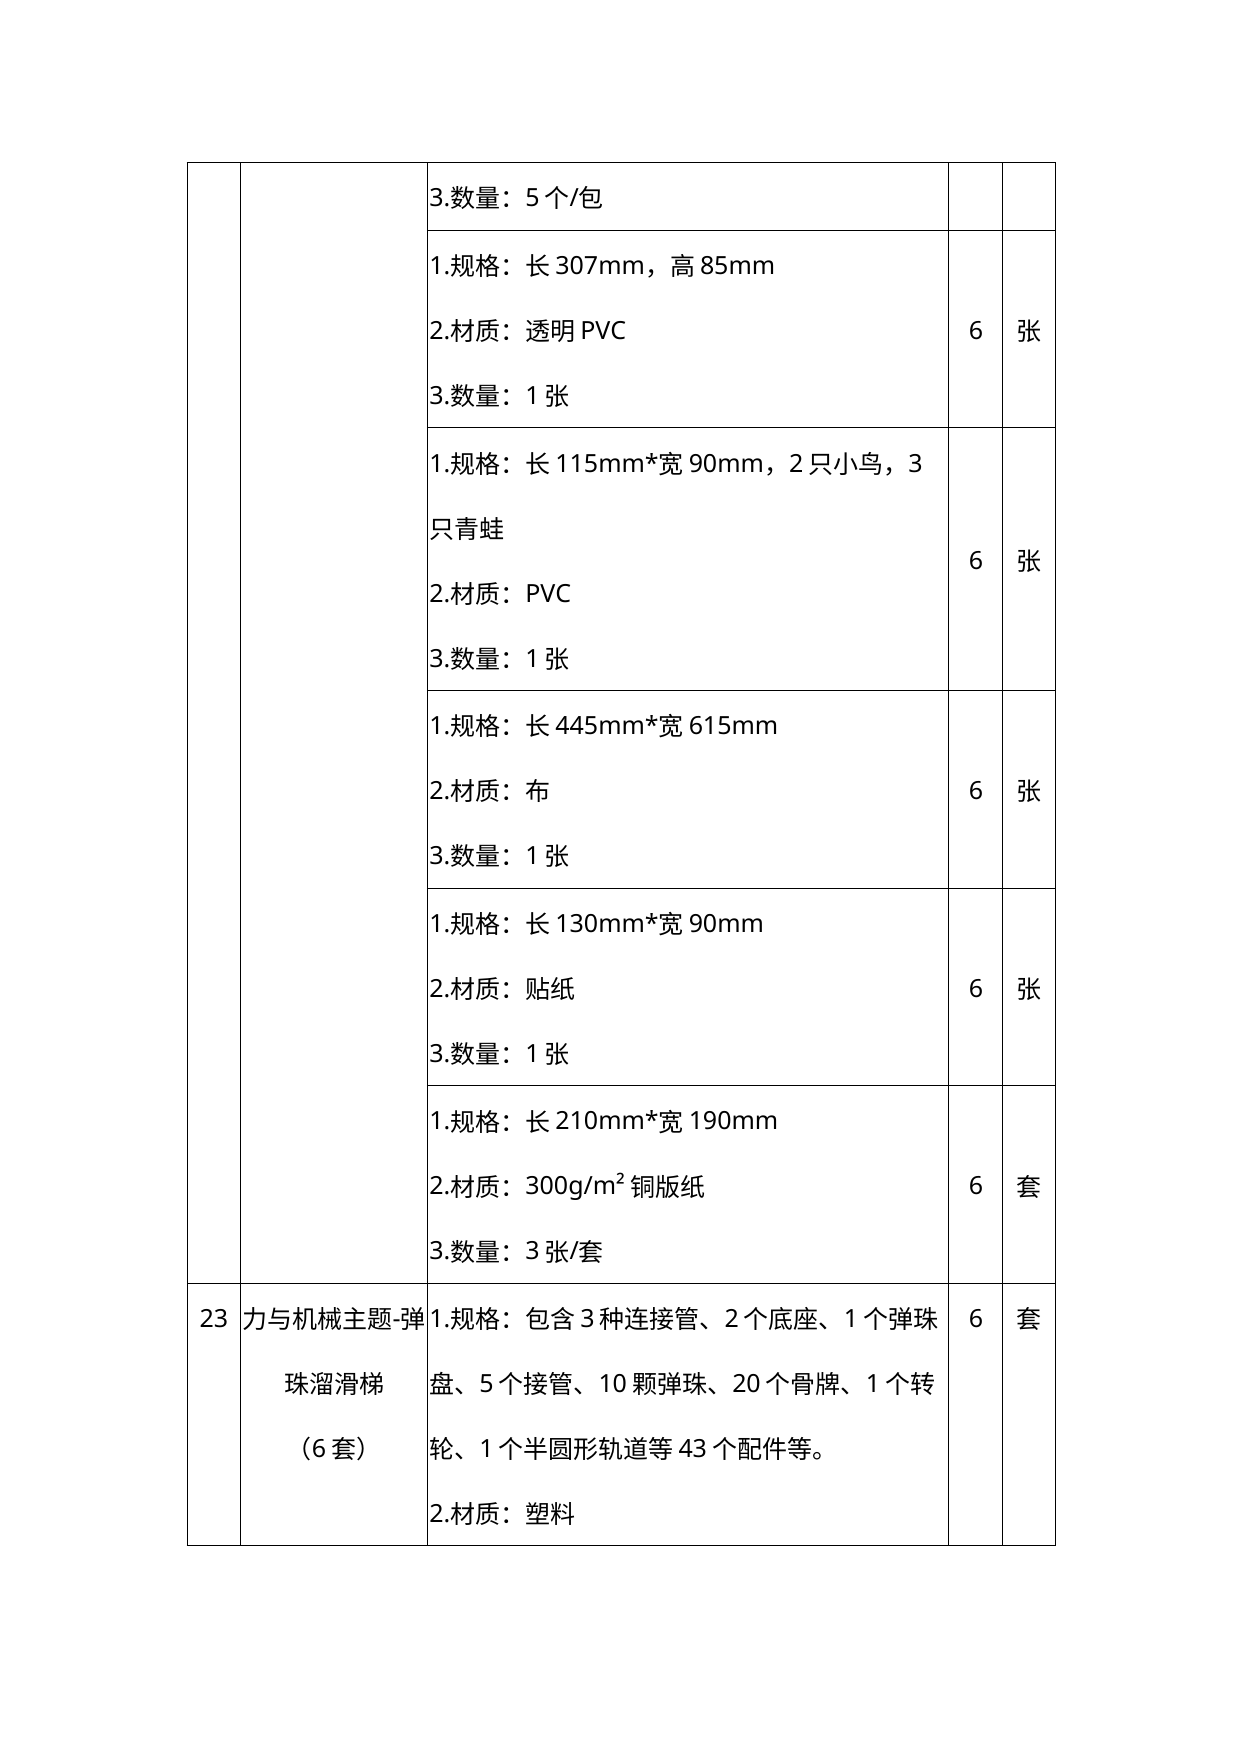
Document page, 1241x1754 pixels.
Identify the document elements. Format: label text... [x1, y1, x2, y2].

table_cell 套 [1003, 1284, 1055, 1545]
table_cell 1.规格：长130mm*宽90mm 2.材质：贴纸 3.数量：1张 [428, 889, 948, 1085]
table_cell 6 [949, 889, 1002, 1085]
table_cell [428, 1284, 948, 1545]
table_cell 6 [949, 691, 1002, 887]
table_cell 6 [949, 1284, 1002, 1545]
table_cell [428, 163, 948, 229]
table_cell 6 [949, 231, 1002, 427]
table_cell 6 [949, 428, 1002, 690]
table_cell 1.规格：长307mm，高85mm 2.材质：透明PVC 3.数量：1张 [428, 231, 948, 427]
table_cell 23 [188, 1284, 240, 1545]
table_cell 包 [1003, 163, 1055, 229]
table_cell 张 [1003, 428, 1055, 690]
table_cell 张 [1003, 231, 1055, 427]
table_cell 套 [1003, 1086, 1055, 1283]
table_cell 6 [949, 1086, 1002, 1283]
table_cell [428, 1086, 948, 1283]
table_cell 张 [1003, 691, 1055, 887]
table_cell 张 [1003, 889, 1055, 1085]
table_cell 1.规格：长115mm*宽90mm，2只小鸟，3只青蛙 2.材质：PVC 3.数量：1张 [428, 428, 948, 690]
table_cell 6 [949, 163, 1002, 229]
table_cell 1.规格：长445mm*宽615mm 2.材质：布 3.数量：1张 [428, 691, 948, 887]
table_cell 力与机械主题-弹珠溜滑梯 （6套） [241, 1284, 427, 1545]
